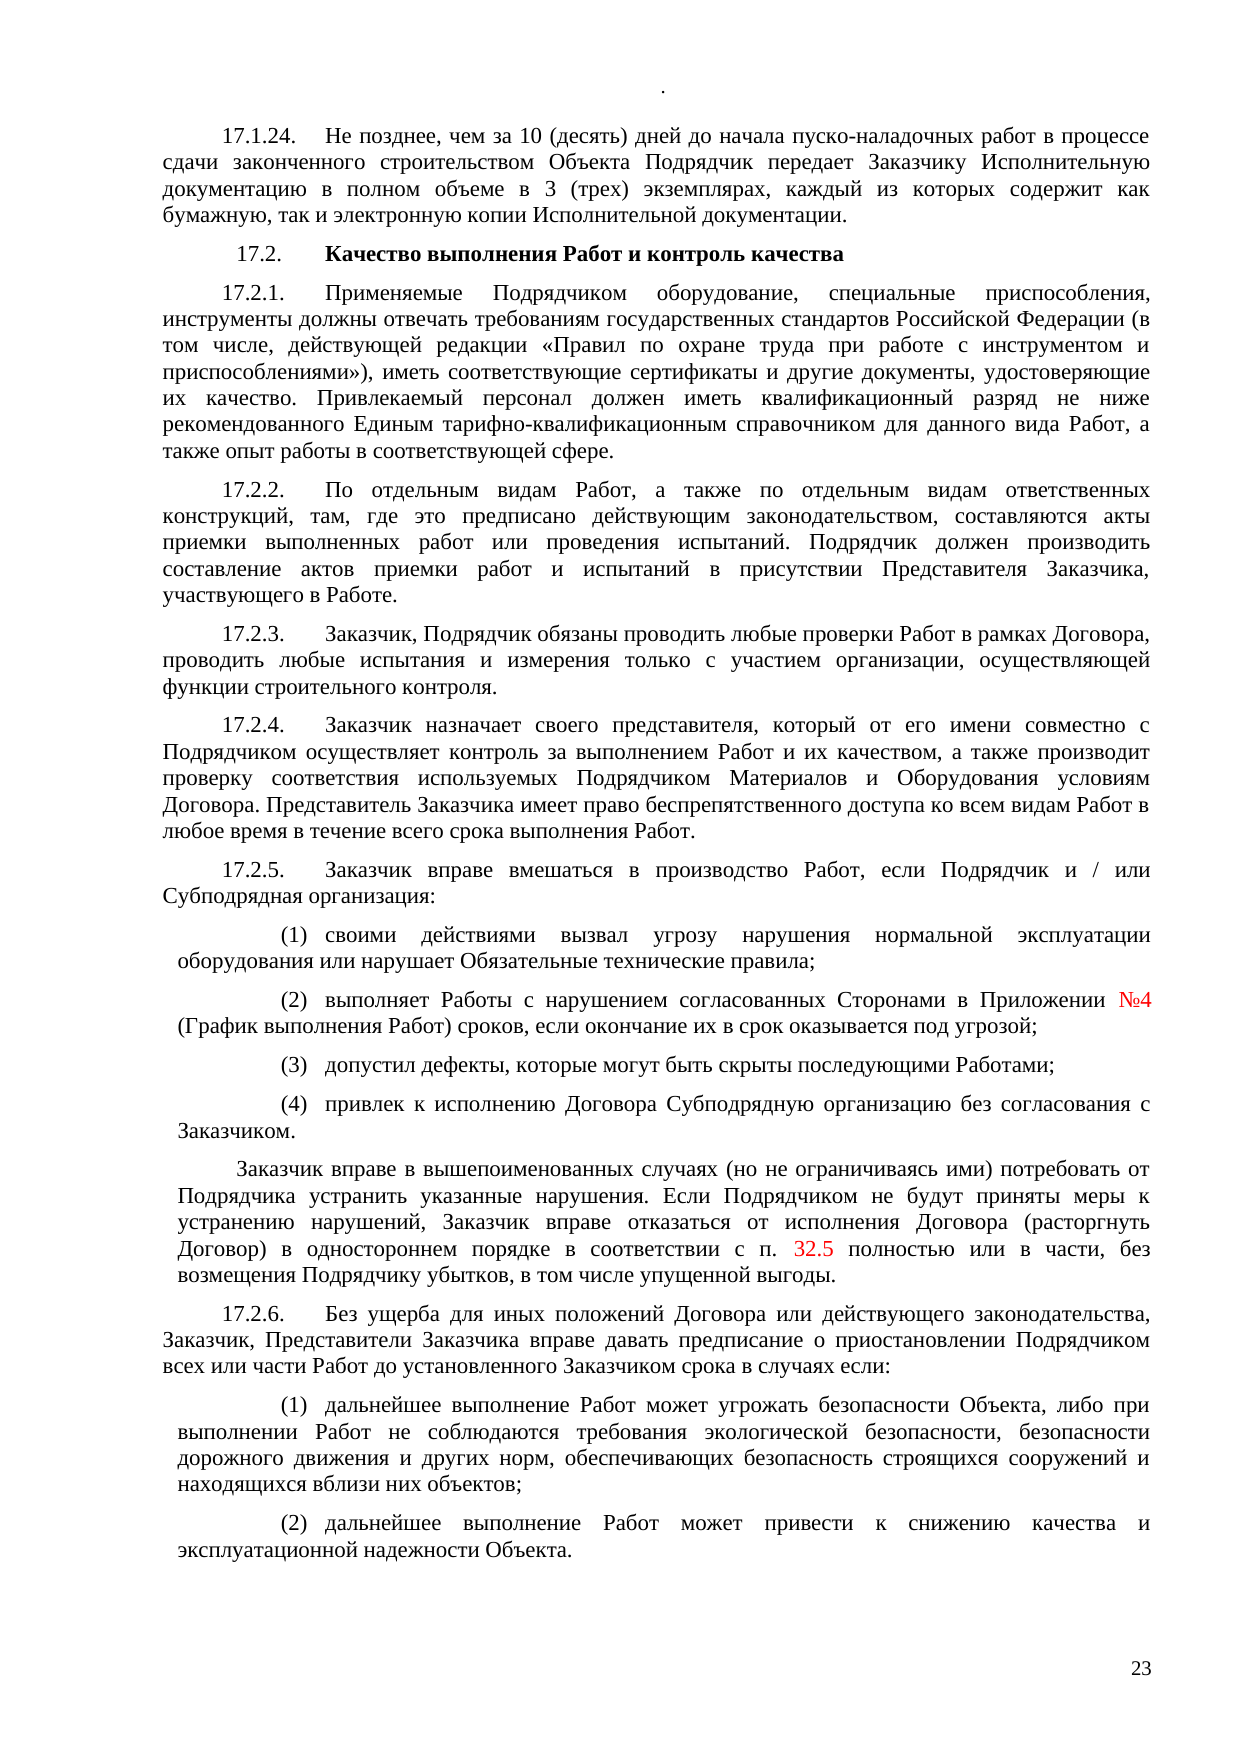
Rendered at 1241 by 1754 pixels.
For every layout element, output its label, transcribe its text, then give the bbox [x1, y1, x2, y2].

text Не позднее, чем за 10 (десять) дней до начала пуско-наладочных работ в процессе сдачи законченного строительством Объекта Подрядчик передает Заказчику Исполнительную документацию в полном объеме в 3 (трех) экземплярах, каждый из которых содержит как бумажную, так и электронную копии Исполнительной документации. [162, 122, 1152, 227]
text Применяемые Подрядчиком оборудование, специальные приспособления, инструменты должны отвечать требованиям государственных стандартов Российской Федерации (в том числе, действующей редакции «Правил по охране труда при работе с инструментом и приспособлениями»), иметь соответствующие сертификаты и другие документы, удостоверяющие их качество. Привлекаемый персонал должен иметь квалификационный разряд не ниже рекомендованного Единым тарифно-квалификационным справочником для данного вида Работ, а также опыт работы в соответствующей сфере. [162, 279, 1152, 463]
text привлек к исполнению Договора Субподрядную организацию без согласования с Заказчиком. [177, 1090, 1152, 1143]
text Без ущерба для иных положений Договора или действующего законодательства, Заказчик, Представители Заказчика вправе давать предписание о приостановлении Подрядчиком всех или части Работ до установленного Заказчиком срока в случаях если: [162, 1300, 1152, 1379]
text Заказчик вправе вмешаться в производство Работ, если Подрядчик и / или Субподрядная организация: [162, 856, 1152, 908]
text допустил дефекты, которые могут быть скрыты последующими Работами; [177, 1051, 1152, 1078]
text Качество выполнения Работ и контроль качества [177, 240, 1152, 266]
text Заказчик назначает своего представителя, который от его имени совместно с Подрядчиком осуществляет контроль за выполнением Работ и их качеством, а также производит проверку соответствия используемых Подрядчиком Материалов и Оборудования условиям Договора. Представитель Заказчика имеет право беспрепятственного доступа ко всем видам Работ в любое время в течение всего срока выполнения Работ. [162, 712, 1152, 843]
list Заказчик вправе в вышепоименованных случаях (но не ограничиваясь ими) потребовать от Подрядчика устранить указанные нарушения. Если Подрядчиком не будут приняты меры к устранению нарушений, Заказчик вправе отказаться от исполнения Договора (расторгнуть Договор) в одностороннем порядке в соответствии с п. 32.5 полностью или в части, без возмещения Подрядчику убытков, в том числе упущенной выгоды. [177, 1156, 1152, 1287]
text своими действиями вызвал угрозу нарушения нормальной эксплуатации оборудования или нарушает Обязательные технические правила; [177, 921, 1152, 974]
text Заказчик, Подрядчик обязаны проводить любые проверки Работ в рамках Договора, проводить любые испытания и измерения только с участием организации, осуществляющей функции строительного контроля. [162, 620, 1152, 699]
text По отдельным видам Работ, а также по отдельным видам ответственных конструкций, там, где это предписано действующим законодательством, составляются акты приемки выполненных работ или проведения испытаний. Подрядчик должен производить составление актов приемки работ и испытаний в присутствии Представителя Заказчика, участвующего в Работе. [162, 476, 1152, 607]
text дальнейшее выполнение Работ может угрожать безопасности Объекта, либо при выполнении Работ не соблюдаются требования экологической безопасности, безопасности дорожного движения и других норм, обеспечивающих безопасность строящихся сооружений и находящихся вблизи них объектов; [177, 1391, 1152, 1497]
text дальнейшее выполнение Работ может привести к снижению качества и эксплуатационной надежности Объекта. [177, 1509, 1152, 1562]
text выполняет Работы с нарушением согласованных Сторонами в Приложении №4 (График выполнения Работ) сроков, если окончание их в срок оказывается под угрозой; [177, 986, 1152, 1039]
